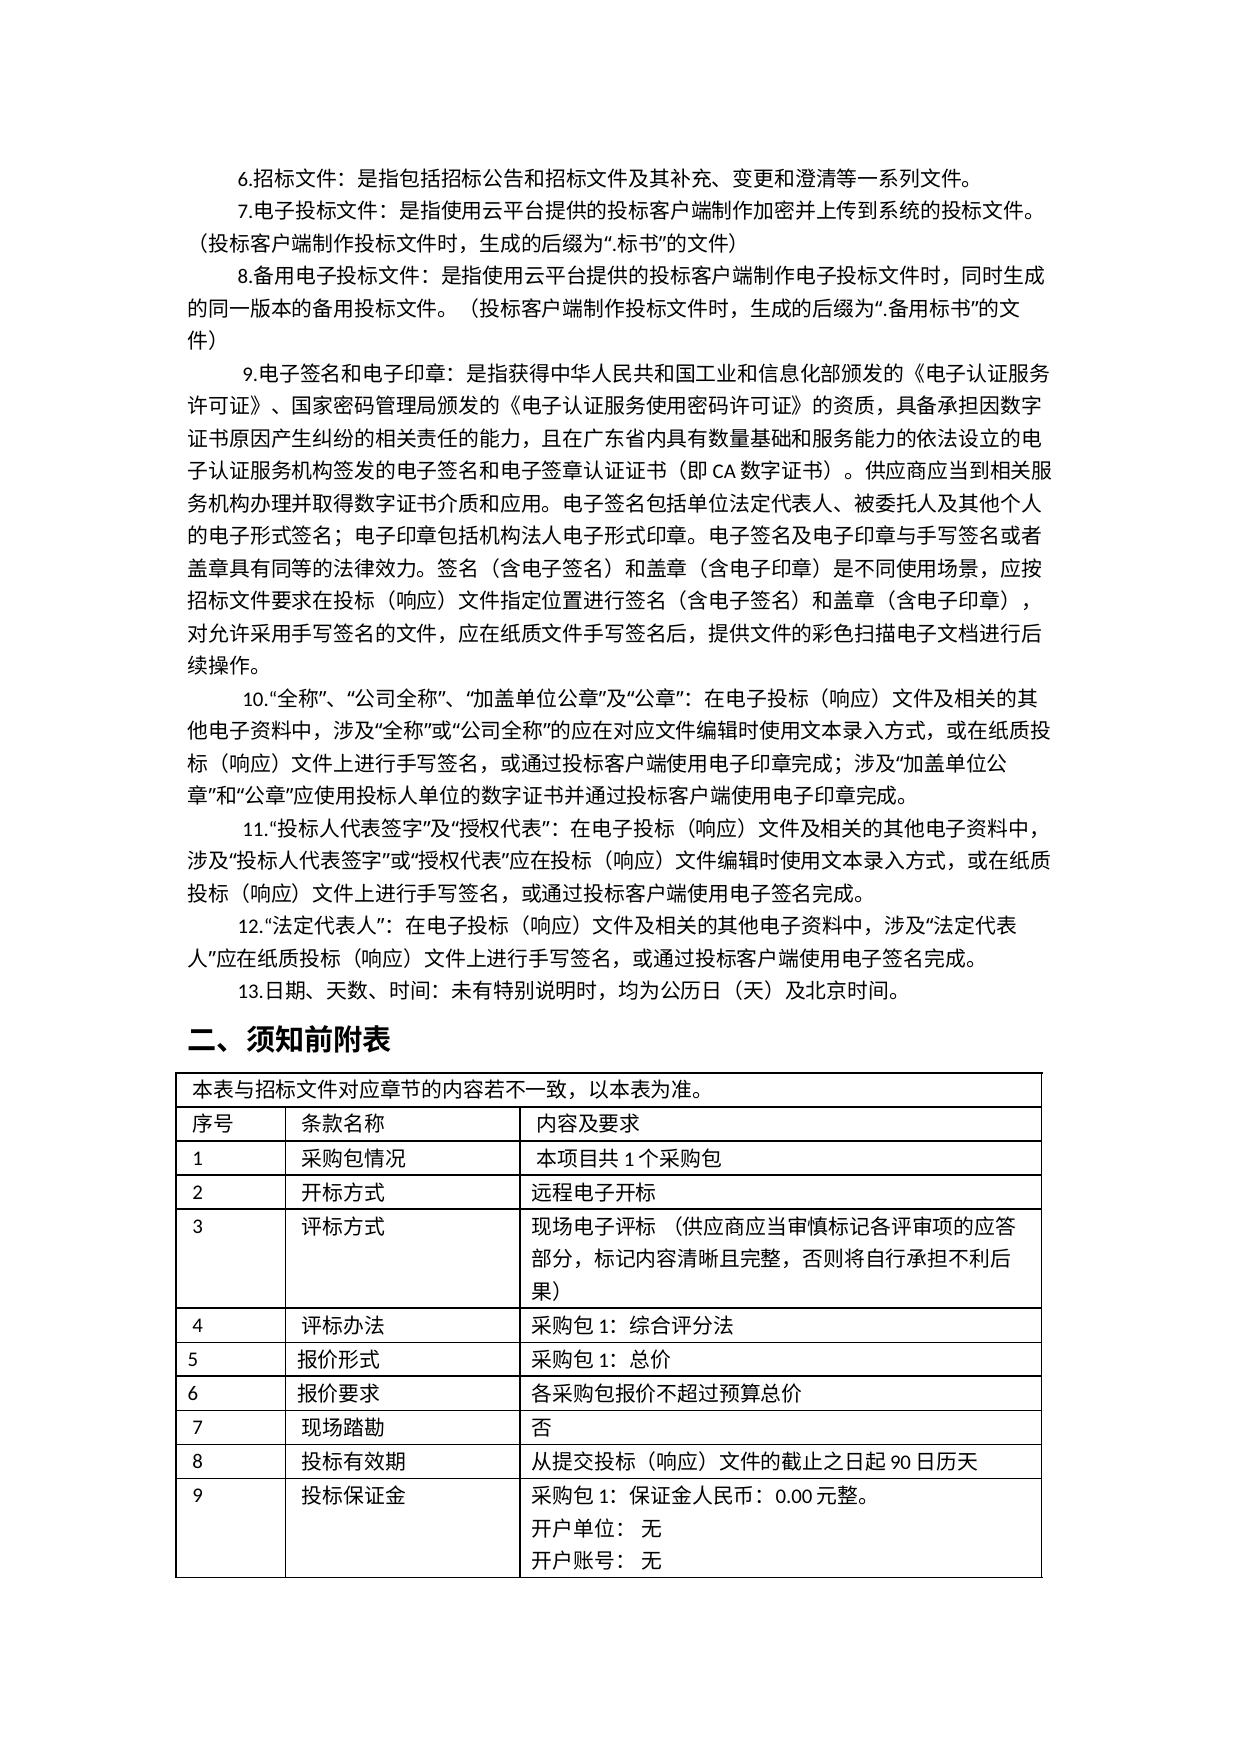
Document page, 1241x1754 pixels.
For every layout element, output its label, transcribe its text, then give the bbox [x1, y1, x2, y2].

table_cell 4 [177, 1309, 285, 1341]
table_cell 评标方式 [286, 1210, 519, 1307]
table_cell 6 [177, 1377, 285, 1409]
table_cell 投标保证金 [286, 1479, 519, 1577]
text 6.招标文件：是指包括招标公告和招标文件及其补充、变更和澄清等一系列文件。 [187, 162, 1053, 194]
table_cell 投标有效期 [286, 1445, 519, 1478]
text 8.备用电子投标文件：是指使用云平台提供的投标客户端制作电子投标文件时，同时生成的同一版本的备用投标文件。（投标客户端制作投标文件时，生成的后缀为“.备用标书”的文件） [187, 259, 1053, 357]
table_cell 本项目共1个采购包 [521, 1142, 1041, 1174]
text 12.“法定代表人”：在电子投标（响应）文件及相关的其他电子资料中，涉及“法定代表人”应在纸质投标（响应）文件上进行手写签名，或通过投标客户端使用电子签名完成。 [187, 909, 1053, 974]
table_cell 否 [521, 1411, 1041, 1443]
table_cell 采购包1：总价 [521, 1343, 1041, 1375]
table_cell 从提交投标（响应）文件的截止之日起90日历天 [521, 1445, 1041, 1478]
table_cell 1 [177, 1142, 285, 1174]
table_cell 8 [177, 1445, 285, 1478]
table_cell 5 [177, 1343, 285, 1375]
table_header 本表与招标文件对应章节的内容若不一致，以本表为准。 [177, 1074, 1041, 1106]
table_cell 内容及要求 [521, 1108, 1041, 1140]
text 13.日期、天数、时间：未有特别说明时，均为公历日（天）及北京时间。 [187, 974, 1053, 1007]
text 7.电子投标文件：是指使用云平台提供的投标客户端制作加密并上传到系统的投标文件。（投标客户端制作投标文件时，生成的后缀为“.标书”的文件） [187, 194, 1053, 259]
table_cell 评标办法 [286, 1309, 519, 1341]
table_cell 3 [177, 1210, 285, 1307]
text 11.“投标人代表签字”及“授权代表”：在电子投标（响应）文件及相关的其他电子资料中，涉及“投标人代表签字”或“授权代表”应在投标（响应）文件编辑时使用文本录入方式，或在纸质投标（响应）文件上进行手写签名，或通过投标客户端使用电子签名完成。 [187, 812, 1053, 909]
text 9.电子签名和电子印章：是指获得中华人民共和国工业和信息化部颁发的《电子认证服务许可证》、国家密码管理局颁发的《电子认证服务使用密码许可证》的资质，具备承担因数字证书原因产生纠纷的相关责任的能力，且在广东省内具有数量基础和服务能力的依法设立的电子认证服务机构签发的电子签名和电子签章认证证书（即CA数字证书）。供应商应当到相关服务机构办理并取得数字证书介质和应用。电子签名包括单位法定代表人、被委托人及其他个人的电子形式签名；电子印章包括机构法人电子形式印章。电子签名及电子印章与手写签名或者盖章具有同等的法律效力。签名（含电子签名）和盖章（含电子印章）是不同使用场景，应按招标文件要求在投标（响应）文件指定位置进行签名（含电子签名）和盖章（含电子印章），对允许采用手写签名的文件，应在纸质文件手写签名后，提供文件的彩色扫描电子文档进行后续操作。 [187, 357, 1053, 682]
table_cell 序号 [177, 1108, 285, 1140]
table_cell 采购包情况 [286, 1142, 519, 1174]
table_cell 现场踏勘 [286, 1411, 519, 1443]
table_cell 报价形式 [286, 1343, 519, 1375]
table_cell 采购包1：综合评分法 [521, 1309, 1041, 1341]
table_cell 报价要求 [286, 1377, 519, 1409]
table_cell 2 [177, 1176, 285, 1208]
table_cell 开标方式 [286, 1176, 519, 1208]
table_cell 9 [177, 1479, 285, 1577]
table_cell 各采购包报价不超过预算总价 [521, 1377, 1041, 1409]
text 二、须知前附表 [187, 1007, 1053, 1072]
table_cell 条款名称 [286, 1108, 519, 1140]
table_cell 现场电子评标 （供应商应当审慎标记各评审项的应答部分，标记内容清晰且完整，否则将自行承担不利后果） [521, 1210, 1041, 1307]
text 10.“全称”、“公司全称”、“加盖单位公章”及“公章”：在电子投标（响应）文件及相关的其他电子资料中，涉及“全称”或“公司全称”的应在对应文件编辑时使用文本录入方式，或在纸质投标（响应）文件上进行手写签名，或通过投标客户端使用电子印章完成；涉及“加盖单位公章”和“公章”应使用投标人单位的数字证书并通过投标客户端使用电子印章完成。 [187, 682, 1053, 812]
table_cell 远程电子开标 [521, 1176, 1041, 1208]
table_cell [521, 1479, 1041, 1577]
table_cell 7 [177, 1411, 285, 1443]
